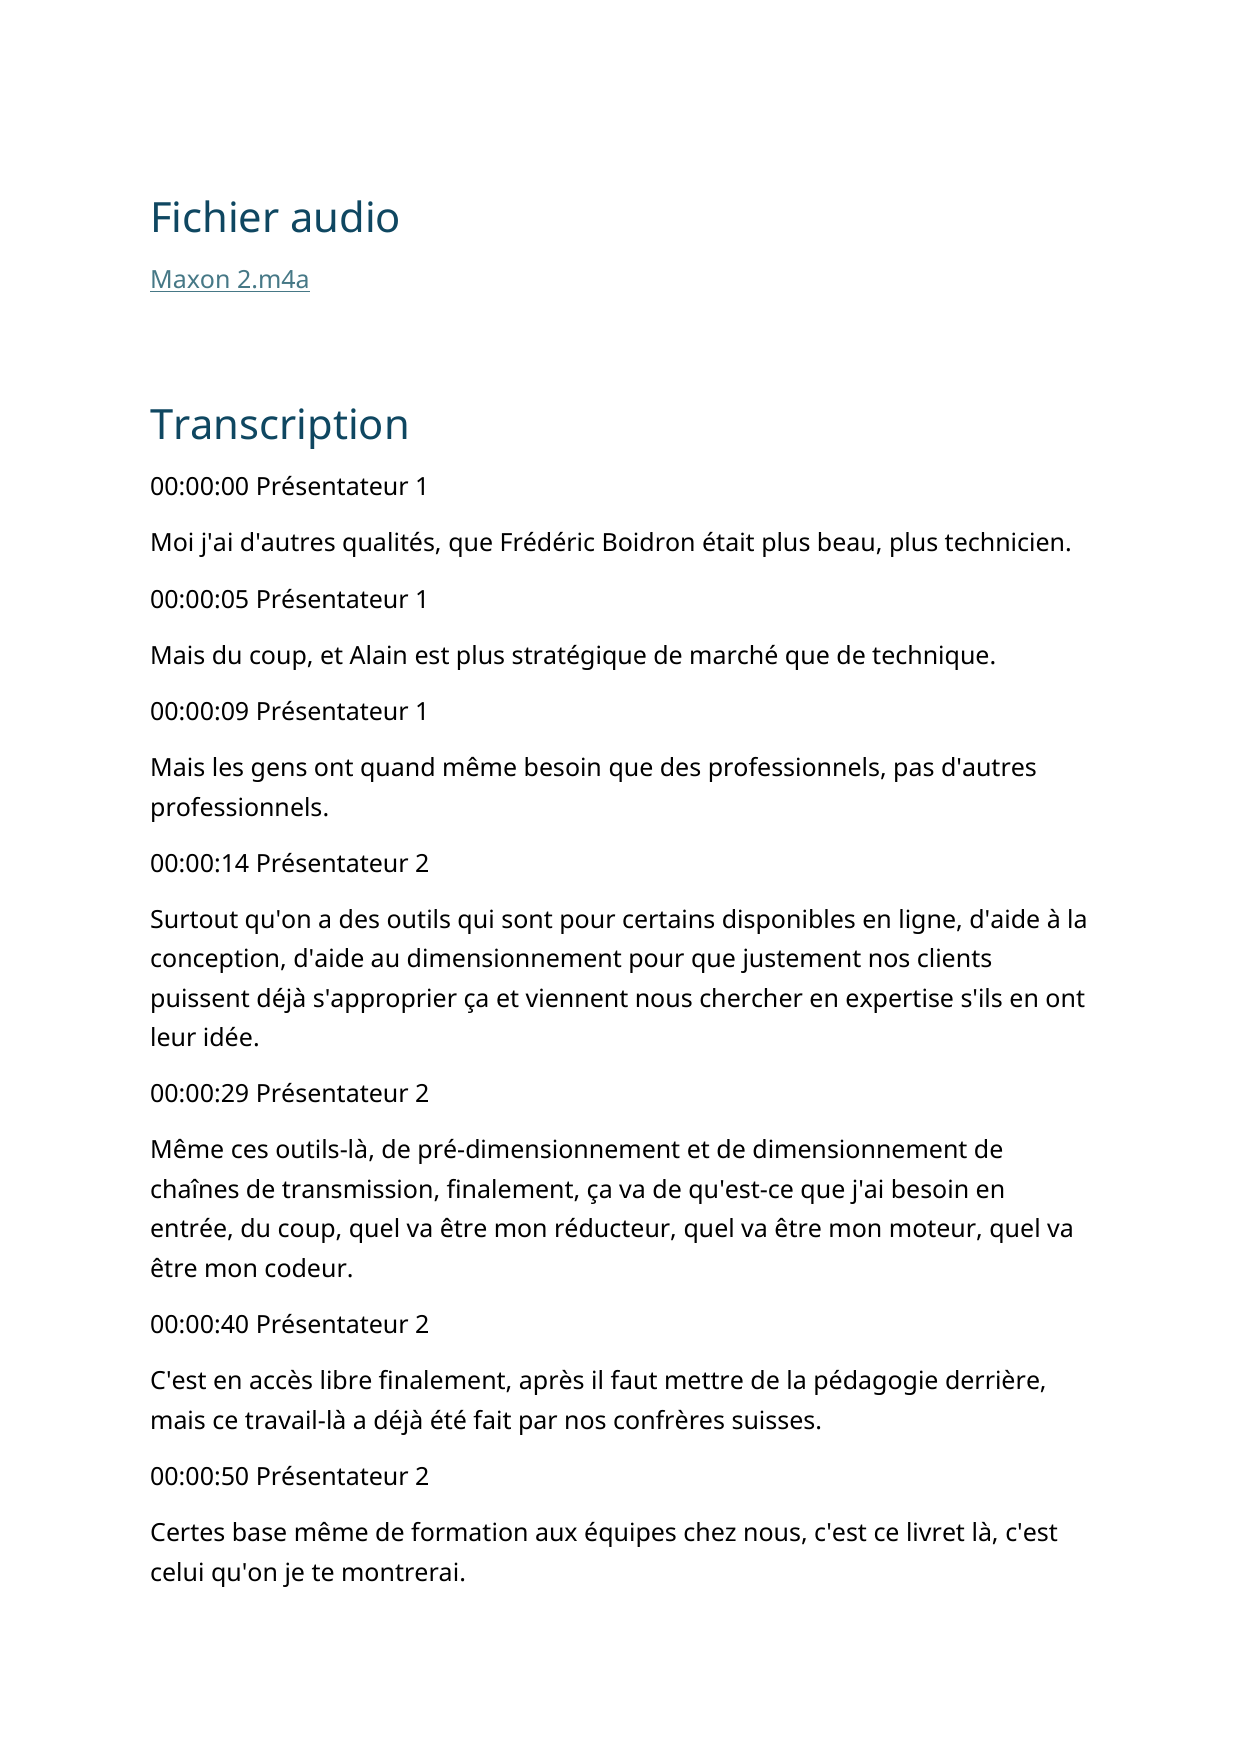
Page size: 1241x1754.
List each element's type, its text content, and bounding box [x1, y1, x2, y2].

text Même ces outils-là, de pré-dimensionnement et de dimensionnement de chaînes de transmission, finalement, ça va de qu'est-ce que j'ai besoin en entrée, du coup, quel va être mon réducteur, quel va être mon moteur, quel va être mon codeur. [150, 1132, 1090, 1285]
text 00:00:05 Présentateur 1 [150, 581, 1090, 615]
text C'est en accès libre finalement, après il faut mettre de la pédagogie derrière, mais ce travail-là a déjà été fait par nos confrères suisses. [150, 1363, 1090, 1436]
text 00:00:40 Présentateur 2 [150, 1307, 1090, 1341]
text 00:00:14 Présentateur 2 [150, 845, 1090, 879]
subtitle Fichier audio [150, 187, 1090, 244]
text 00:00:09 Présentateur 1 [150, 693, 1090, 728]
text 00:00:00 Présentateur 1 [150, 469, 1090, 503]
text Mais du coup, et Alain est plus stratégique de marché que de technique. [150, 637, 1090, 671]
text Mais les gens ont quand même besoin que des professionnels, pas d'autres professionnels. [150, 750, 1090, 823]
text Moi j'ai d'autres qualités, que Frédéric Boidron était plus beau, plus technicien. [150, 525, 1090, 559]
text Maxon 2.m4a [150, 262, 1090, 296]
text 00:00:29 Présentateur 2 [150, 1076, 1090, 1110]
subtitle Transcription [150, 395, 1090, 452]
text Surtout qu'on a des outils qui sont pour certains disponibles en ligne, d'aide à la conception, d'aide au dimensionnement pour que justement nos clients puissent déjà s'approprier ça et viennent nous chercher en expertise s'ils en ont leur idée. [150, 901, 1090, 1054]
text 00:00:50 Présentateur 2 [150, 1458, 1090, 1493]
text Certes base même de formation aux équipes chez nous, c'est ce livret là, c'est celui qu'on je te montrerai. [150, 1515, 1090, 1588]
